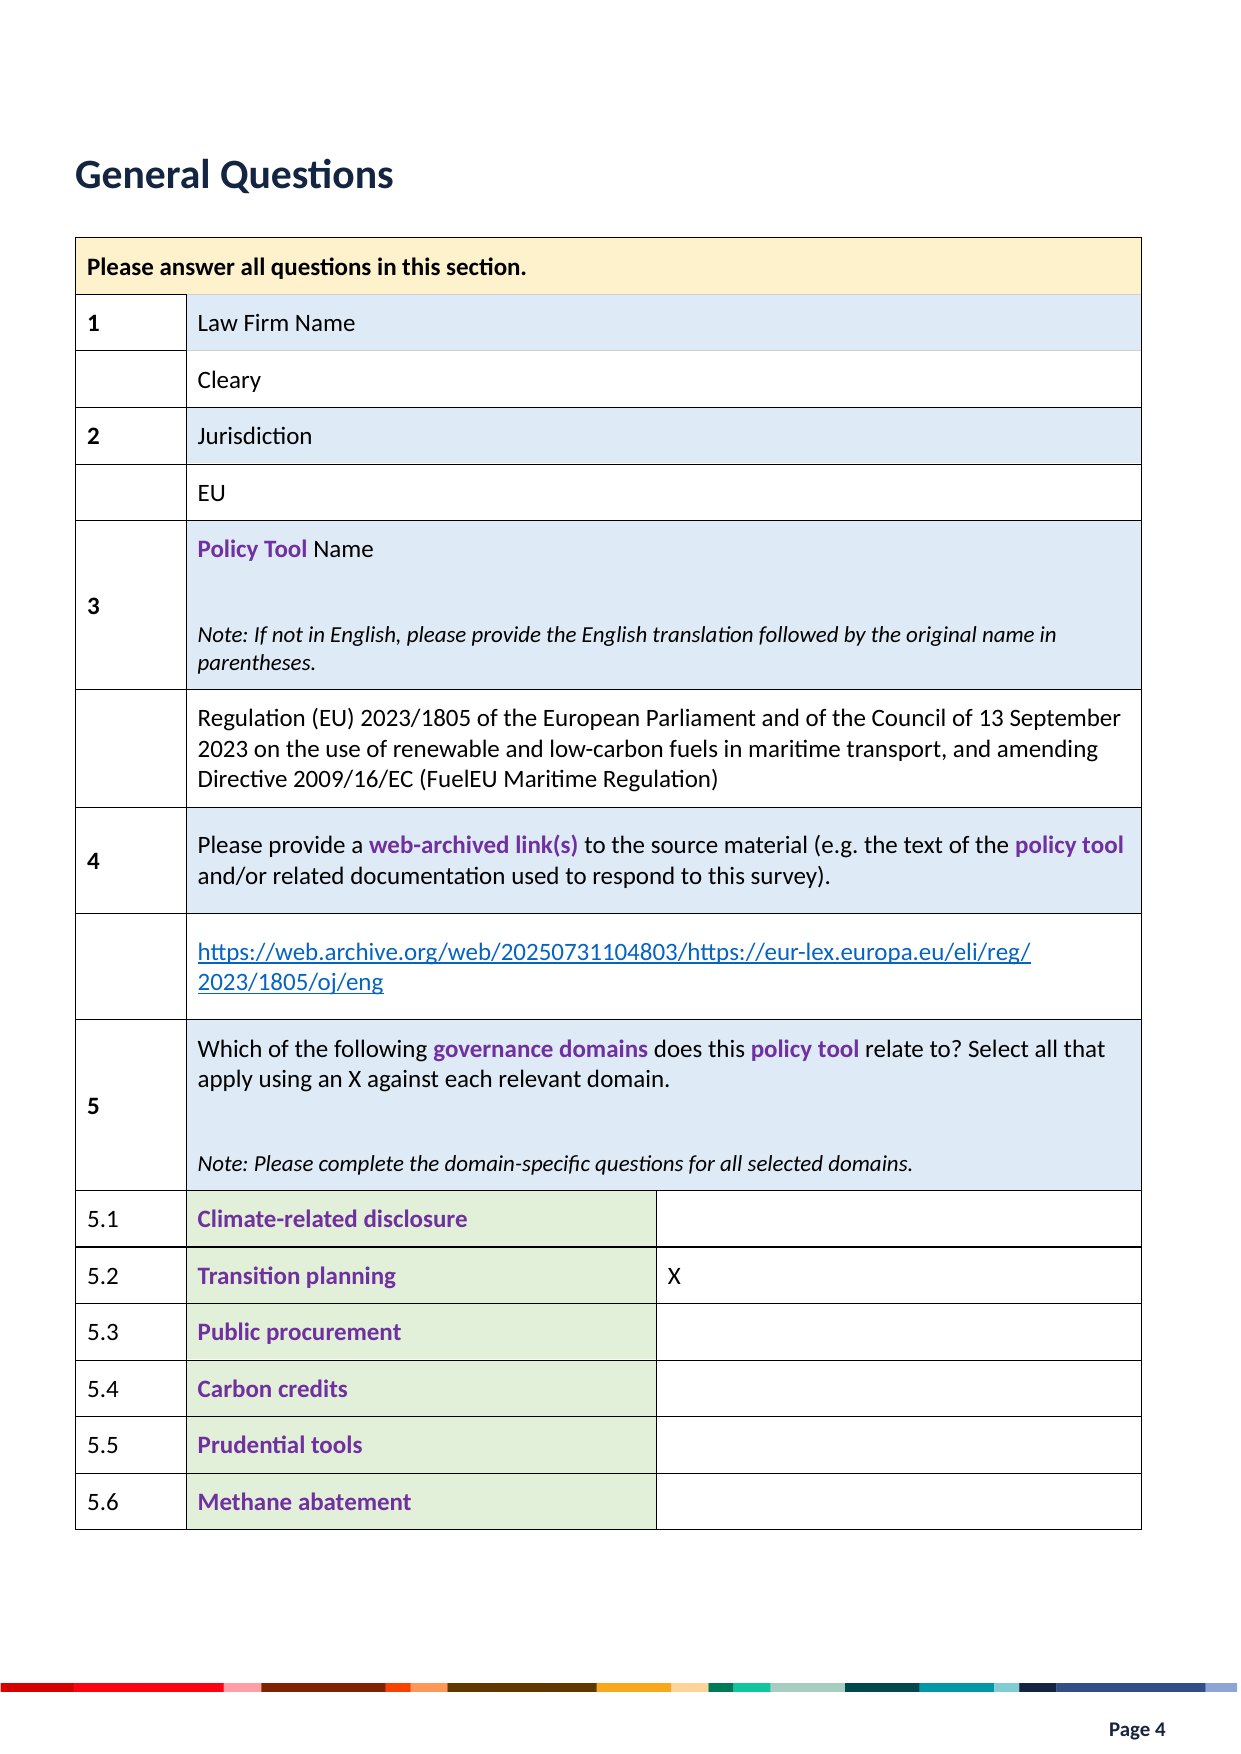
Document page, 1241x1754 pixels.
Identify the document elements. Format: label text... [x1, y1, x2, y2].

table_cell 2 [76, 408, 186, 463]
table_cell 5.1 [76, 1191, 186, 1246]
table_cell Cleary [187, 351, 1141, 407]
table_cell [76, 351, 186, 407]
table_cell [657, 1304, 1141, 1359]
table_cell [76, 914, 186, 1019]
table_cell Transition planning [187, 1248, 656, 1303]
table_cell Public procurement [187, 1304, 656, 1359]
table_cell Carbon credits [187, 1361, 656, 1416]
table_cell 5.4 [76, 1361, 186, 1416]
table_header Please answer all questions in this section. [76, 238, 1141, 294]
table_cell 5.6 [76, 1474, 186, 1529]
table_cell [76, 690, 186, 807]
table_cell 5.2 [76, 1248, 186, 1303]
table_cell [76, 465, 186, 520]
table_cell X [657, 1248, 1141, 1303]
table_cell Methane abatement [187, 1474, 656, 1529]
table_cell 5 [76, 1020, 186, 1190]
picture [0, 1683, 1236, 1692]
table_cell Please provide a web-archived link(s) to the source material (e.g. the text of the policy tool and/or related documentation used to respond to this survey). [187, 808, 1141, 913]
table_cell Law Firm Name [187, 295, 1141, 350]
table_cell 5.3 [76, 1304, 186, 1359]
table_cell Climate-related disclosure [187, 1191, 656, 1246]
table_cell Policy Tool Name Note: If not in English, please provide the English translation followed by the original name in parentheses. [187, 521, 1141, 689]
table_cell Prudential tools [187, 1417, 656, 1473]
table_cell Jurisdiction [187, 408, 1141, 463]
table_cell https://web.archive.org/web/20250731104803/https://eur-lex.europa.eu/eli/reg/2023/1805/oj/eng [187, 914, 1141, 1019]
table_cell Regulation (EU) 2023/1805 of the European Parliament and of the Council of 13 September 2023 on the use of renewable and low-carbon fuels in maritime transport, and amending Directive 2009/16/EC (FuelEU Maritime Regulation) [187, 690, 1141, 807]
subtitle General Questions [75, 148, 1165, 199]
table_cell Which of the following governance domains does this policy tool relate to? Select all that apply using an X against each relevant domain. Note: Please complete the domain-specific questions for all selected domains. [187, 1020, 1141, 1190]
table_cell 5.5 [76, 1417, 186, 1473]
table_cell [657, 1417, 1141, 1473]
table_cell [657, 1474, 1141, 1529]
table_cell 3 [76, 521, 186, 689]
table_cell [657, 1191, 1141, 1246]
table_cell EU [187, 465, 1141, 520]
table_cell [657, 1361, 1141, 1416]
table_cell 4 [76, 808, 186, 913]
table_cell 1 [76, 295, 186, 350]
